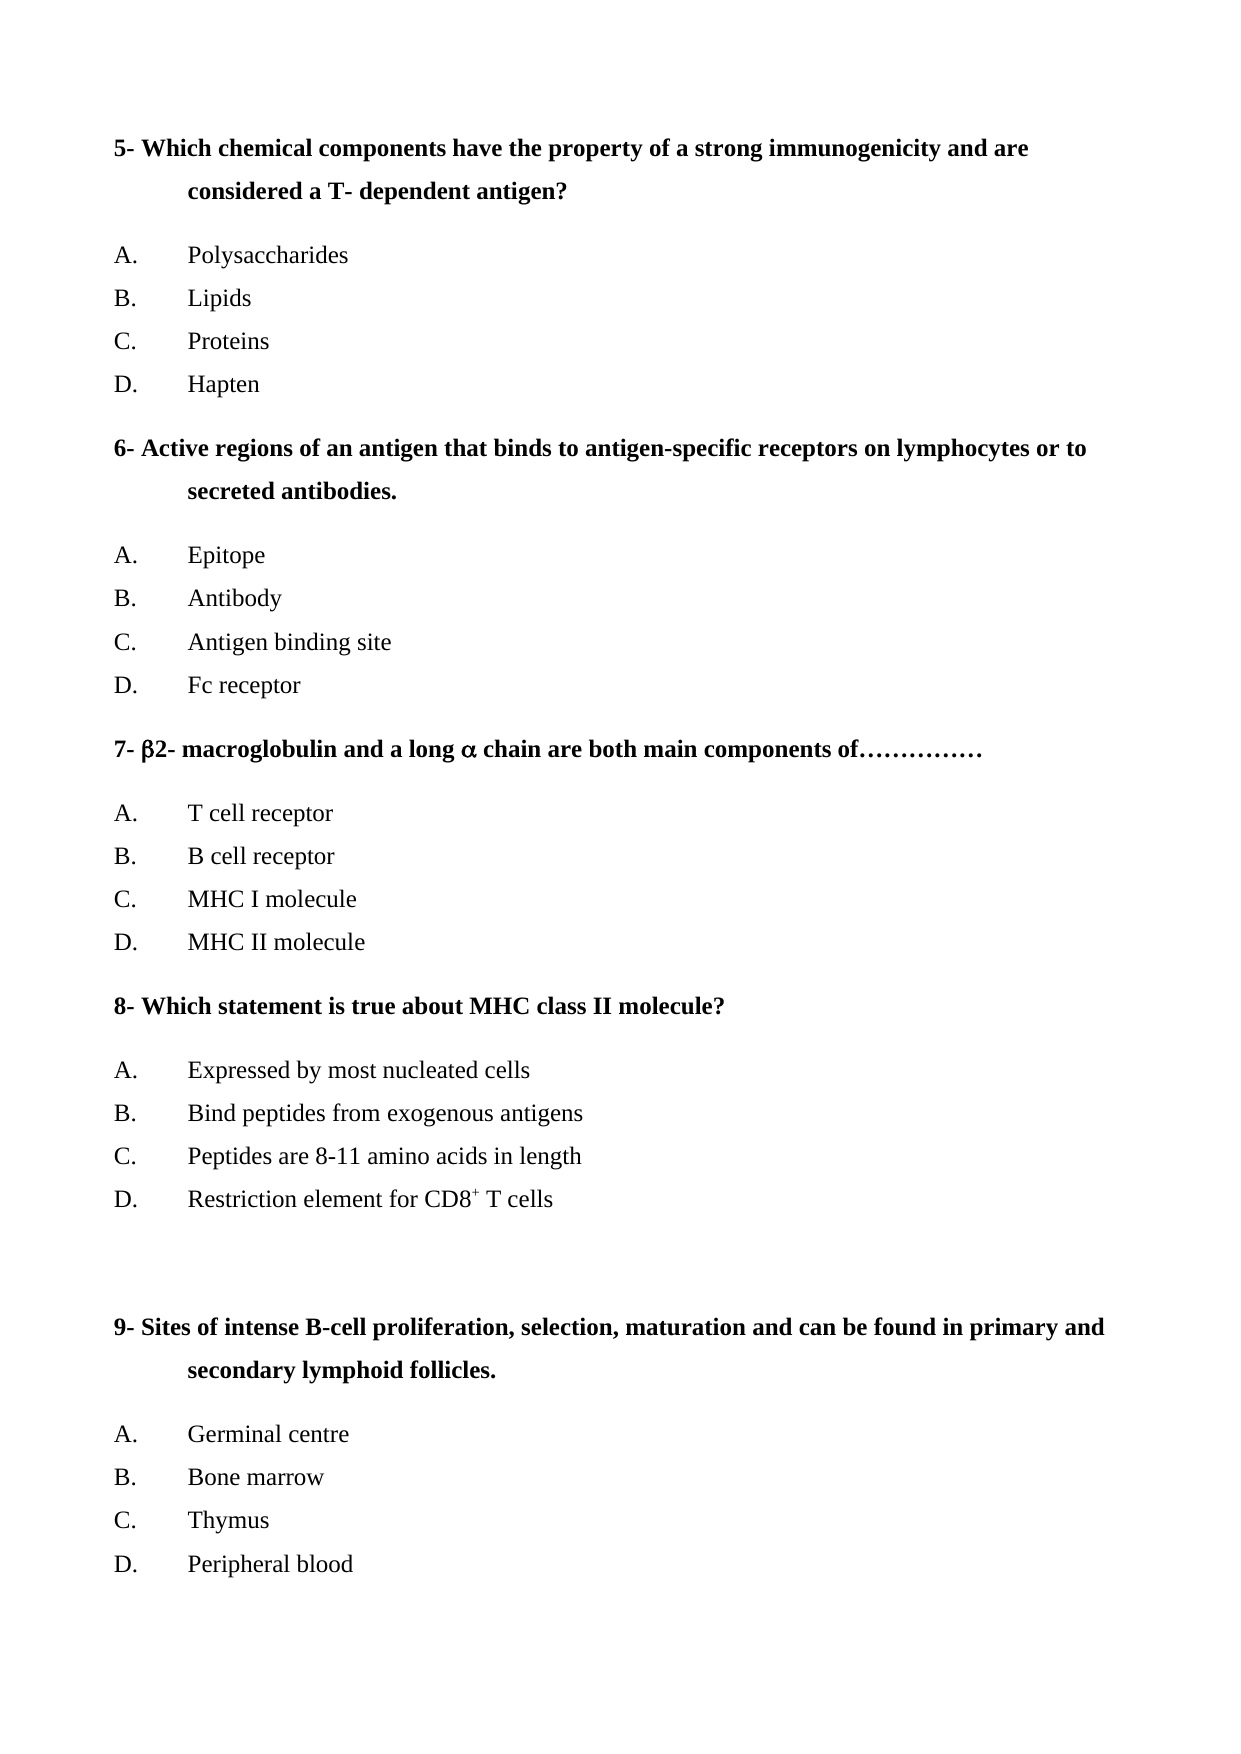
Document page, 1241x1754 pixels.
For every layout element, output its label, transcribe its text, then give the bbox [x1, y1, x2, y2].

list Peptides are 8-11 amino acids in length [114, 1141, 1108, 1170]
text 5- Which chemical components have the property of a strong immunogenicity and are considered a T- dependent antigen? [114, 133, 1108, 205]
list Expressed by most nucleated cells [114, 1055, 1108, 1084]
text 8- Which statement is true about MHC class II molecule? [114, 991, 1108, 1020]
list Lipids [114, 283, 1108, 312]
list T cell receptor [114, 798, 1108, 826]
list Restriction element for CD8+ T cells [114, 1184, 1108, 1213]
list Proteins [114, 326, 1108, 355]
list Fc receptor [114, 670, 1108, 698]
list Antigen binding site [114, 627, 1108, 655]
text 7- 2- macroglobulin and a long chain are both main components of…………… [114, 734, 1108, 762]
list Antibody [114, 583, 1108, 612]
list Polysaccharides [114, 240, 1108, 269]
list Peripheral blood [114, 1549, 1108, 1577]
list MHC II molecule [114, 927, 1108, 956]
list Germinal centre [114, 1419, 1108, 1448]
list B cell receptor [114, 841, 1108, 869]
list Thymus [114, 1506, 1108, 1534]
list MHC I molecule [114, 884, 1108, 913]
text 9- Sites of intense B-cell proliferation, selection, maturation and can be found in primary and secondary lymphoid follicles. [114, 1312, 1108, 1384]
list Bind peptides from exogenous antigens [114, 1098, 1108, 1127]
list Epitope [114, 540, 1108, 569]
list Bone marrow [114, 1462, 1108, 1491]
text 6- Active regions of an antigen that binds to antigen-specific receptors on lymphocytes or to secreted antibodies. [114, 433, 1108, 505]
list Hapten [114, 369, 1108, 398]
